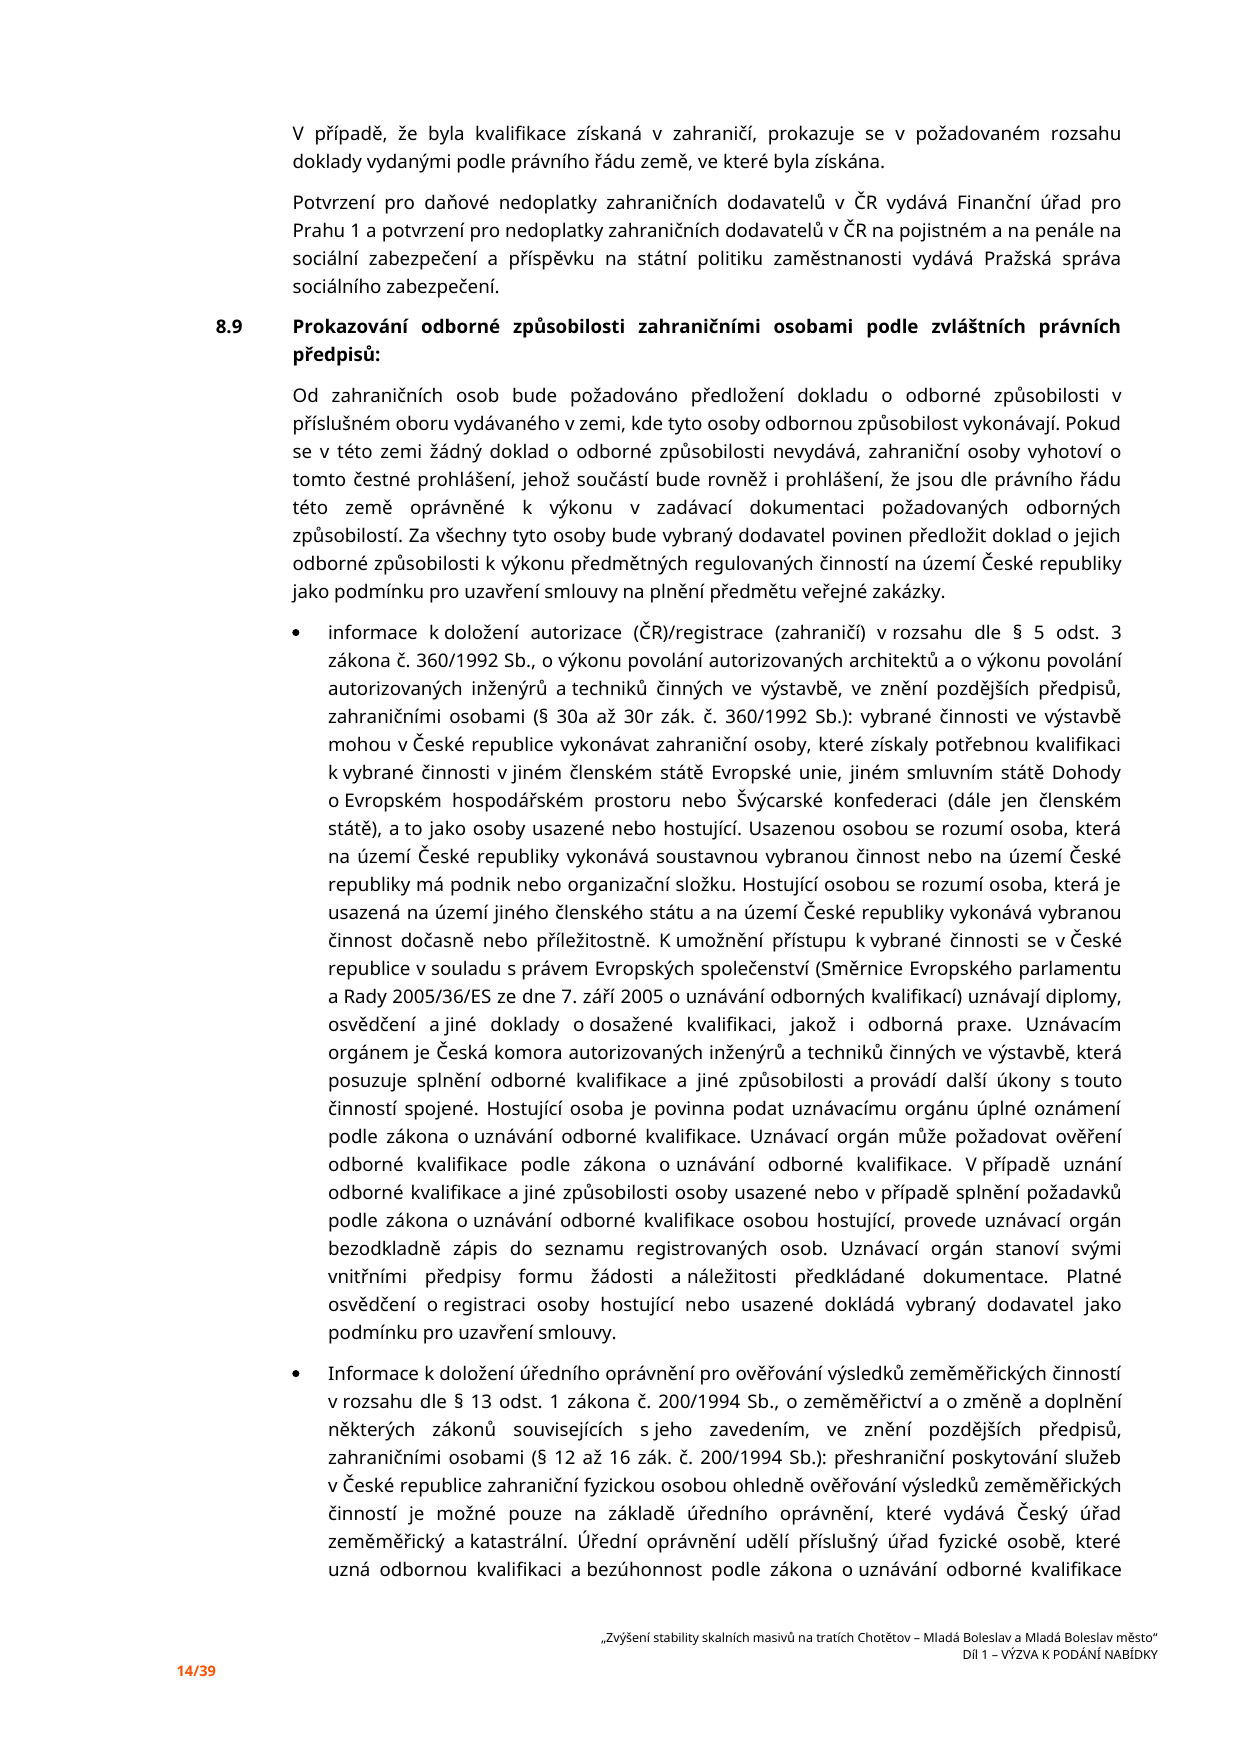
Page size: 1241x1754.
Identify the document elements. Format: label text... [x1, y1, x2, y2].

text Potvrzení pro daňové nedoplatky zahraničních dodavatelů v ČR vydává Finanční úřad pro Prahu 1 a potvrzení pro nedoplatky zahraničních dodavatelů v ČR na pojistném a na penále na sociální zabezpečení a příspěvku na státní politiku zaměstnanosti vydává Pražská správa sociálního zabezpečení. [292, 189, 1122, 299]
text Prokazování odborné způsobilosti zahraničními osobami podle zvláštních právních předpisů: [216, 314, 1122, 367]
text Od zahraničních osob bude požadováno předložení dokladu o odborné způsobilosti v příslušném oboru vydávaného v zemi, kde tyto osoby odbornou způsobilost vykonávají. Pokud se v této zemi žádný doklad o odborné způsobilosti nevydává, zahraniční osoby vyhotoví o tomto čestné prohlášení, jehož součástí bude rovněž i prohlášení, že jsou dle právního řádu této země oprávněné k výkonu v zadávací dokumentaci požadovaných odborných způsobilostí. Za všechny tyto osoby bude vybraný dodavatel povinen předložit doklad o jejich odborné způsobilosti k výkonu předmětných regulovaných činností na území České republiky jako podmínku pro uzavření smlouvy na plnění předmětu veřejné zakázky. [292, 382, 1122, 604]
text informace k doložení autorizace (ČR)/registrace (zahraničí) v rozsahu dle § 5 odst. 3 zákona č. 360/1992 Sb., o výkonu povolání autorizovaných architektů a o výkonu povolání autorizovaných inženýrů a techniků činných ve výstavbě, ve znění pozdějších předpisů, zahraničními osobami (§ 30a až 30r zák. č. 360/1992 Sb.): vybrané činnosti ve výstavbě mohou v České republice vykonávat zahraniční osoby, které získaly potřebnou kvalifikaci k vybrané činnosti v jiném členském státě Evropské unie, jiném smluvním státě Dohody o Evropském hospodářském prostoru nebo Švýcarské konfederaci (dále jen členském státě), a to jako osoby usazené nebo hostující. Usazenou osobou se rozumí osoba, která na území České republiky vykonává soustavnou vybranou činnost nebo na území České republiky má podnik nebo organizační složku. Hostující osobou se rozumí osoba, která je usazená na území jiného členského státu a na území České republiky vykonává vybranou činnost dočasně nebo příležitostně. K umožnění přístupu k vybrané činnosti se v České republice v souladu s právem Evropských společenství (Směrnice Evropského parlamentu a Rady 2005/36/ES ze dne 7. září 2005 o uznávání odborných kvalifikací) uznávají diplomy, osvědčení a jiné doklady o dosažené kvalifikaci, jakož i odborná praxe. Uznávacím orgánem je Česká komora autorizovaných inženýrů a techniků činných ve výstavbě, která posuzuje splnění odborné kvalifikace a jiné způsobilosti a provádí další úkony s touto činností spojené. Hostující osoba je povinna podat uznávacímu orgánu úplné oznámení podle zákona o uznávání odborné kvalifikace. Uznávací orgán může požadovat ověření odborné kvalifikace podle zákona o uznávání odborné kvalifikace. V případě uznání odborné kvalifikace a jiné způsobilosti osoby usazené nebo v případě splnění požadavků podle zákona o uznávání odborné kvalifikace osobou hostující, provede uznávací orgán bezodkladně zápis do seznamu registrovaných osob. Uznávací orgán stanoví svými vnitřními předpisy formu žádosti a náležitosti předkládané dokumentace. Platné osvědčení o registraci osoby hostující nebo usazené dokládá vybraný dodavatel jako podmínku pro uzavření smlouvy. [292, 619, 1122, 1345]
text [292, 1360, 1122, 1582]
text V případě, že byla kvalifikace získaná v zahraničí, prokazuje se v požadovaném rozsahu doklady vydanými podle právního řádu země, ve které byla získána. [292, 121, 1122, 174]
